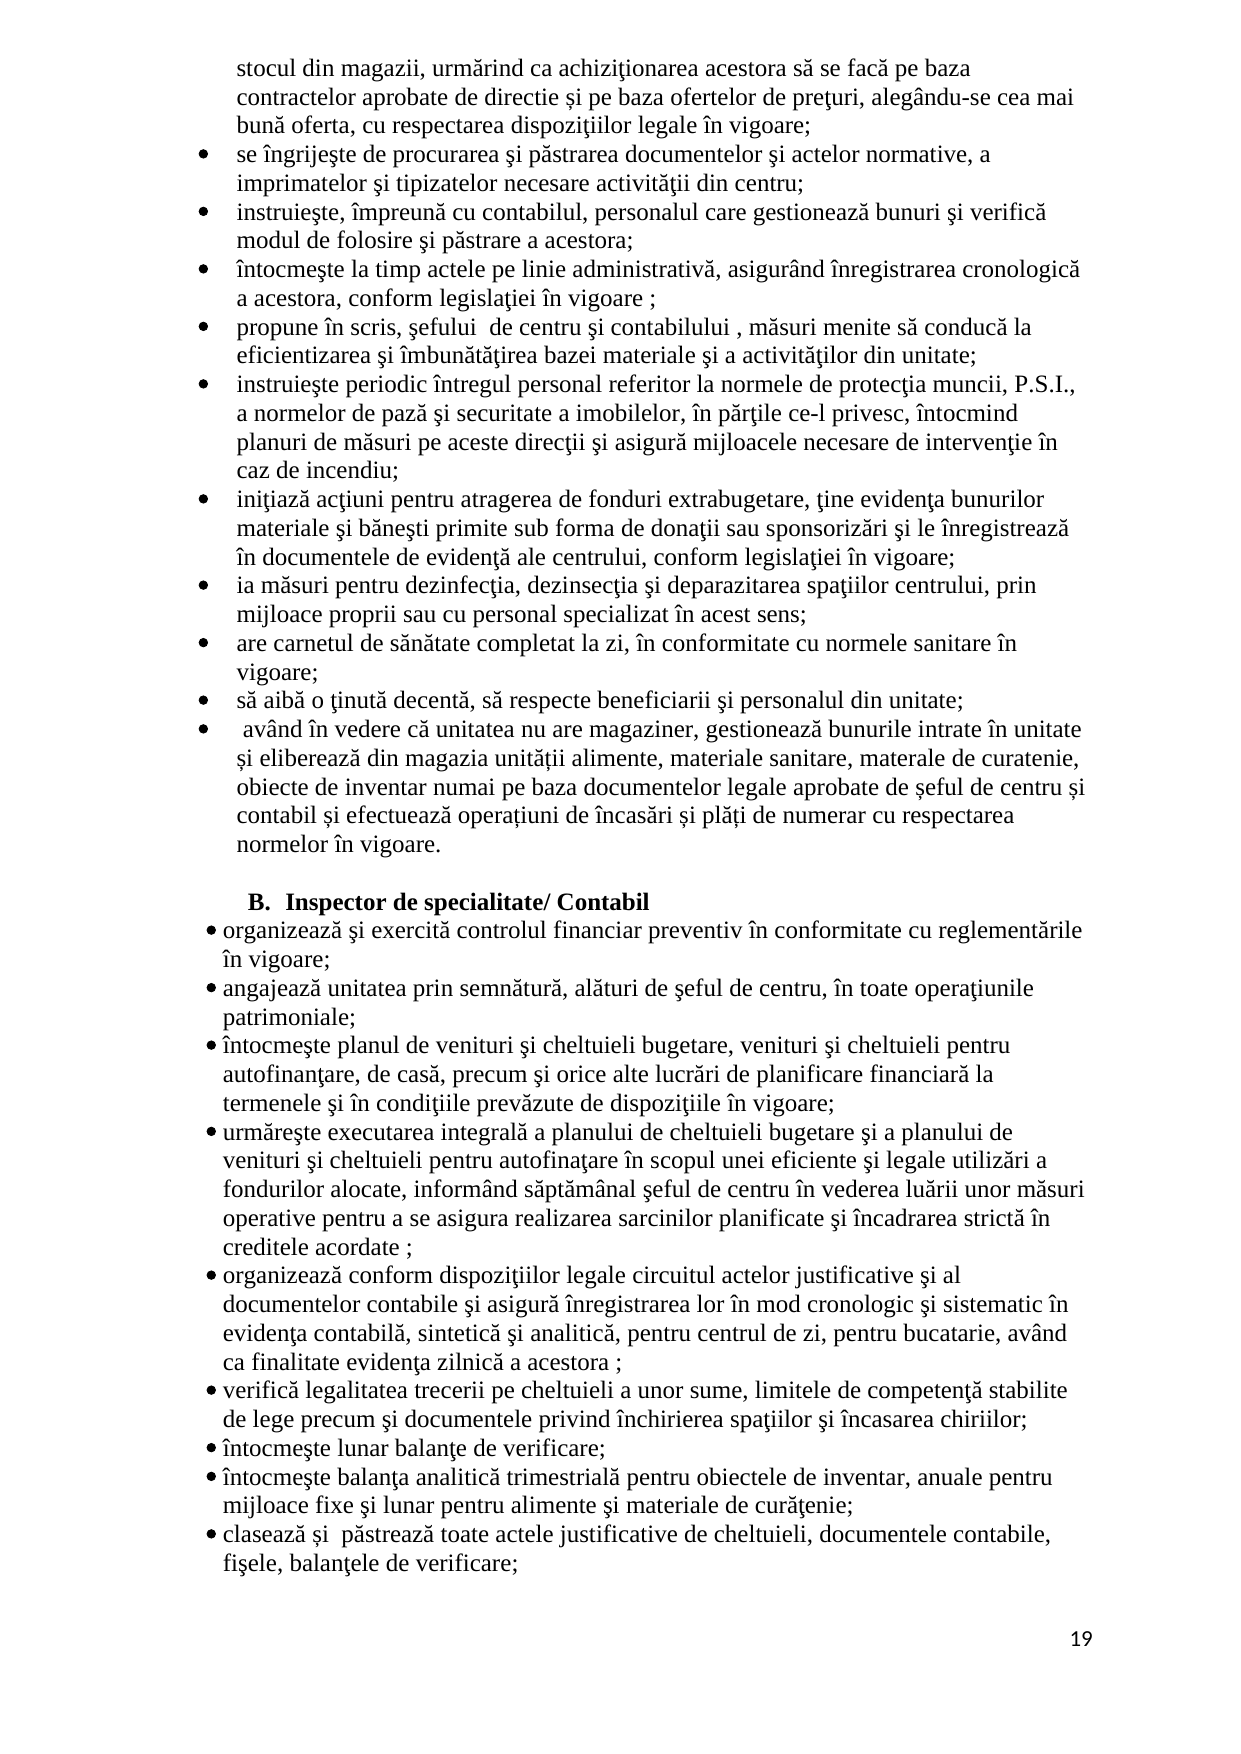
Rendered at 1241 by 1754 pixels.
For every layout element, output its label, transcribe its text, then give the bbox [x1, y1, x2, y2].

list urmăreşte executarea integrală a planului de cheltuieli bugetare şi a planului de venituri şi cheltuieli pentru autofinaţare în scopul unei eficiente şi legale utilizări a fondurilor alocate, informând săptămânal şeful de centru în vederea luării unor măsuri operative pentru a se asigura realizarea sarcinilor planificate şi încadrarea strictă în creditele acordate ; [207, 1117, 1092, 1261]
list Inspector de specialitate/ Contabil [248, 887, 1092, 916]
list are carnetul de sănătate completat la zi, în conformitate cu normele sanitare în vigoare; [199, 628, 1092, 686]
list organizează şi exercită controlul financiar preventiv în conformitate cu reglementările în vigoare; [207, 916, 1092, 973]
list întocmeşte lunar balanţe de verificare; [207, 1433, 1092, 1462]
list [199, 53, 1092, 139]
list angajează unitatea prin semnătură, alături de şeful de centru, în toate operaţiunile patrimoniale; [207, 973, 1092, 1031]
list organizează conform dispoziţiilor legale circuitul actelor justificative şi al documentelor contabile şi asigură înregistrarea lor în mod cronologic şi sistematic în evidenţa contabilă, sintetică şi analitică, pentru centrul de zi, pentru bucatarie, având ca finalitate evidenţa zilnică a acestora ; [207, 1261, 1092, 1376]
list având în vedere că unitatea nu are magaziner, gestionează bunurile intrate în unitate și eliberează din magazia unității alimente, materiale sanitare, materale de curatenie, obiecte de inventar numai pe baza documentelor legale aprobate de șeful de centru și contabil și efectuează operațiuni de încasări și plăți de numerar cu respectarea normelor în vigoare. [199, 714, 1092, 858]
list întocmeşte planul de venituri şi cheltuieli bugetare, venituri şi cheltuieli pentru autofinanţare, de casă, precum şi orice alte lucrări de planificare financiară la termenele şi în condiţiile prevăzute de dispoziţiile în vigoare; [207, 1031, 1092, 1117]
list iniţiază acţiuni pentru atragerea de fonduri extrabugetare, ţine evidenţa bunurilor materiale şi băneşti primite sub forma de donaţii sau sponsorizări şi le înregistrează în documentele de evidenţă ale centrului, conform legislaţiei în vigoare; [199, 484, 1092, 571]
list se îngrijeşte de procurarea şi păstrarea documentelor şi actelor normative, a imprimatelor şi tipizatelor necesare activităţii din centru; [199, 139, 1092, 197]
list întocmeşte la timp actele pe linie administrativă, asigurând înregistrarea cronologică a acestora, conform legislaţiei în vigoare ; [199, 254, 1092, 312]
list clasează și păstrează toate actele justificative de cheltuieli, documentele contabile, fişele, balanţele de verificare; [207, 1519, 1092, 1577]
list verifică legalitatea trecerii pe cheltuieli a unor sume, limitele de competenţă stabilite de lege precum şi documentele privind închirierea spaţiilor şi încasarea chiriilor; [207, 1376, 1092, 1433]
list instruieşte periodic întregul personal referitor la normele de protecţia muncii, P.S.I., a normelor de pază şi securitate a imobilelor, în părţile ce-l privesc, întocmind planuri de măsuri pe aceste direcţii şi asigură mijloacele necesare de intervenţie în caz de incendiu; [199, 369, 1092, 484]
list propune în scris, şefului de centru şi contabilului , măsuri menite să conducă la eficientizarea şi îmbunătăţirea bazei materiale şi a activităţilor din unitate; [199, 312, 1092, 369]
list ia măsuri pentru dezinfecţia, dezinsecţia şi deparazitarea spaţiilor centrului, prin mijloace proprii sau cu personal specializat în acest sens; [199, 571, 1092, 628]
list instruieşte, împreună cu contabilul, personalul care gestionează bunuri şi verifică modul de folosire şi păstrare a acestora; [199, 197, 1092, 254]
list să aibă o ţinută decentă, să respecte beneficiarii şi personalul din unitate; [199, 686, 1092, 714]
list întocmeşte balanţa analitică trimestrială pentru obiectele de inventar, anuale pentru mijloace fixe şi lunar pentru alimente şi materiale de curăţenie; [207, 1462, 1092, 1519]
